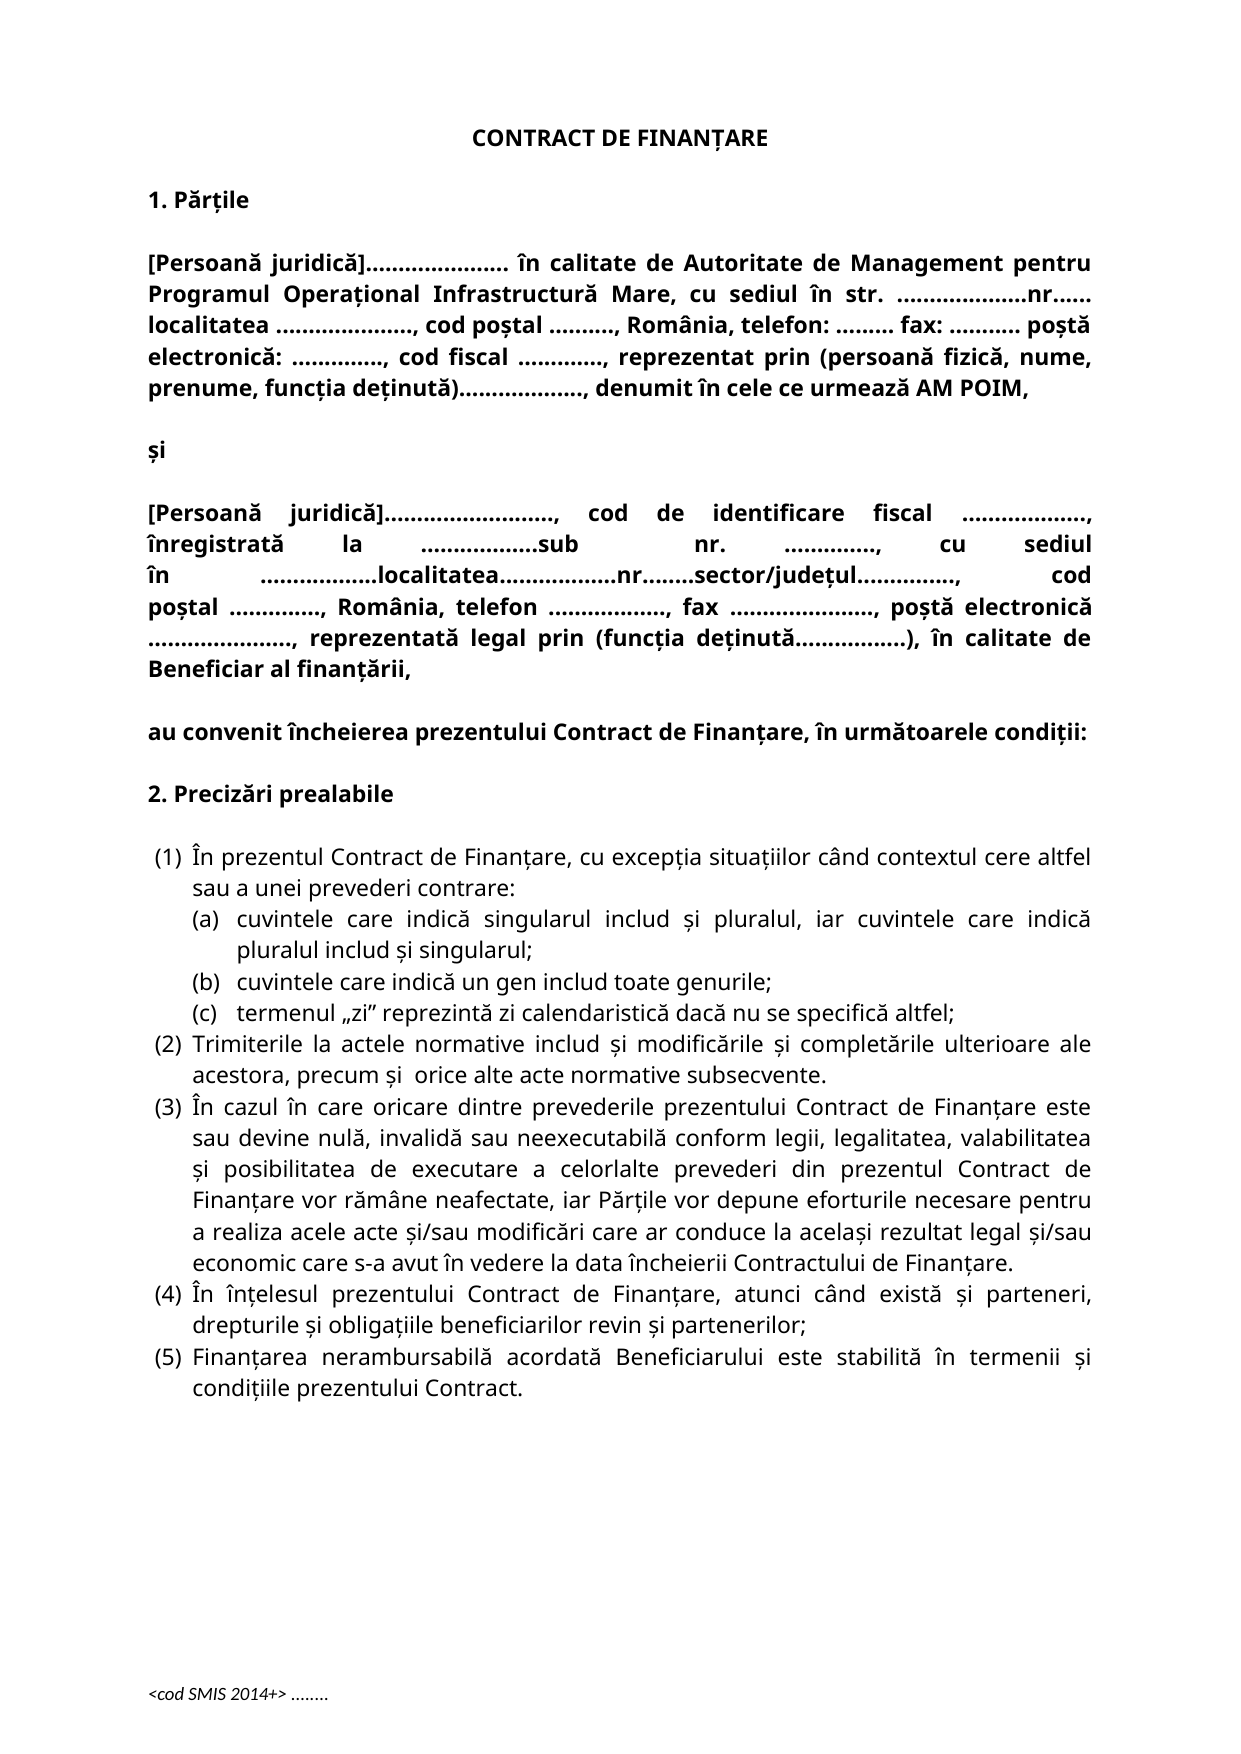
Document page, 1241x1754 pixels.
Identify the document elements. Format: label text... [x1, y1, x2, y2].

list cuvintele care indică singularul includ şi pluralul, iar cuvintele care indică pluralul includ şi singularul; [192, 903, 1092, 966]
list termenul „zi” reprezintă zi calendaristică dacă nu se specifică altfel; [192, 997, 1092, 1028]
text [Persoană juridică]...................... în calitate de Autoritate de Management pentru Programul Operațional Infrastructură Mare, cu sediul în str. ....................nr...... localitatea ....................., cod poștal .........., România, telefon: ......... fax: ........... poștă electronică: .............., cod fiscal ............., reprezentat prin (persoană fizică, nume, prenume, funcția deținută)..................., denumit în cele ce urmează AM POIM, [148, 247, 1092, 403]
list În cazul în care oricare dintre prevederile prezentului Contract de Finanțare este sau devine nulă, invalidă sau neexecutabilă conform legii, legalitatea, valabilitatea și posibilitatea de executare a celorlalte prevederi din prezentul Contract de Finanțare vor rămâne neafectate, iar Părțile vor depune eforturile necesare pentru a realiza acele acte și/sau modificări care ar conduce la același rezultat legal și/sau economic care s-a avut în vedere la data încheierii Contractului de Finanţare. [154, 1091, 1092, 1278]
list cuvintele care indică un gen includ toate genurile; [192, 966, 1092, 997]
list În înțelesul prezentului Contract de Finanțare, atunci când există și parteneri, drepturile și obligațiile beneficiarilor revin și partenerilor; [154, 1278, 1092, 1341]
text şi [148, 434, 1092, 466]
subtitle 1. Părțile [148, 184, 1092, 216]
list Finanţarea nerambursabilă acordată Beneficiarului este stabilită în termenii şi condiţiile prezentului Contract. [154, 1341, 1092, 1403]
text au convenit încheierea prezentului Contract de Finanțare, în următoarele condiții: [148, 716, 1092, 747]
subtitle 2. Precizări prealabile [148, 778, 1092, 809]
list În prezentul Contract de Finanțare, cu excepţia situaţiilor când contextul cere altfel sau a unei prevederi contrare: [154, 841, 1092, 903]
list Trimiterile la actele normative includ și modificările și completările ulterioare ale acestora, precum și orice alte acte normative subsecvente. [154, 1028, 1092, 1091]
subtitle CONTRACT DE FINANȚARE [148, 122, 1092, 153]
text [Persoană juridică].........................., cod de identificare fiscal ………………., înregistrată la ..................sub nr. ………….., cu sediul în ..................localitatea..................nr........sector/județul..............., cod poștal .............., România, telefon .................., fax …………………., poştă electronică …………………., reprezentată legal prin (funcția deținută.................), în calitate de Beneficiar al finanțării, [148, 497, 1092, 684]
